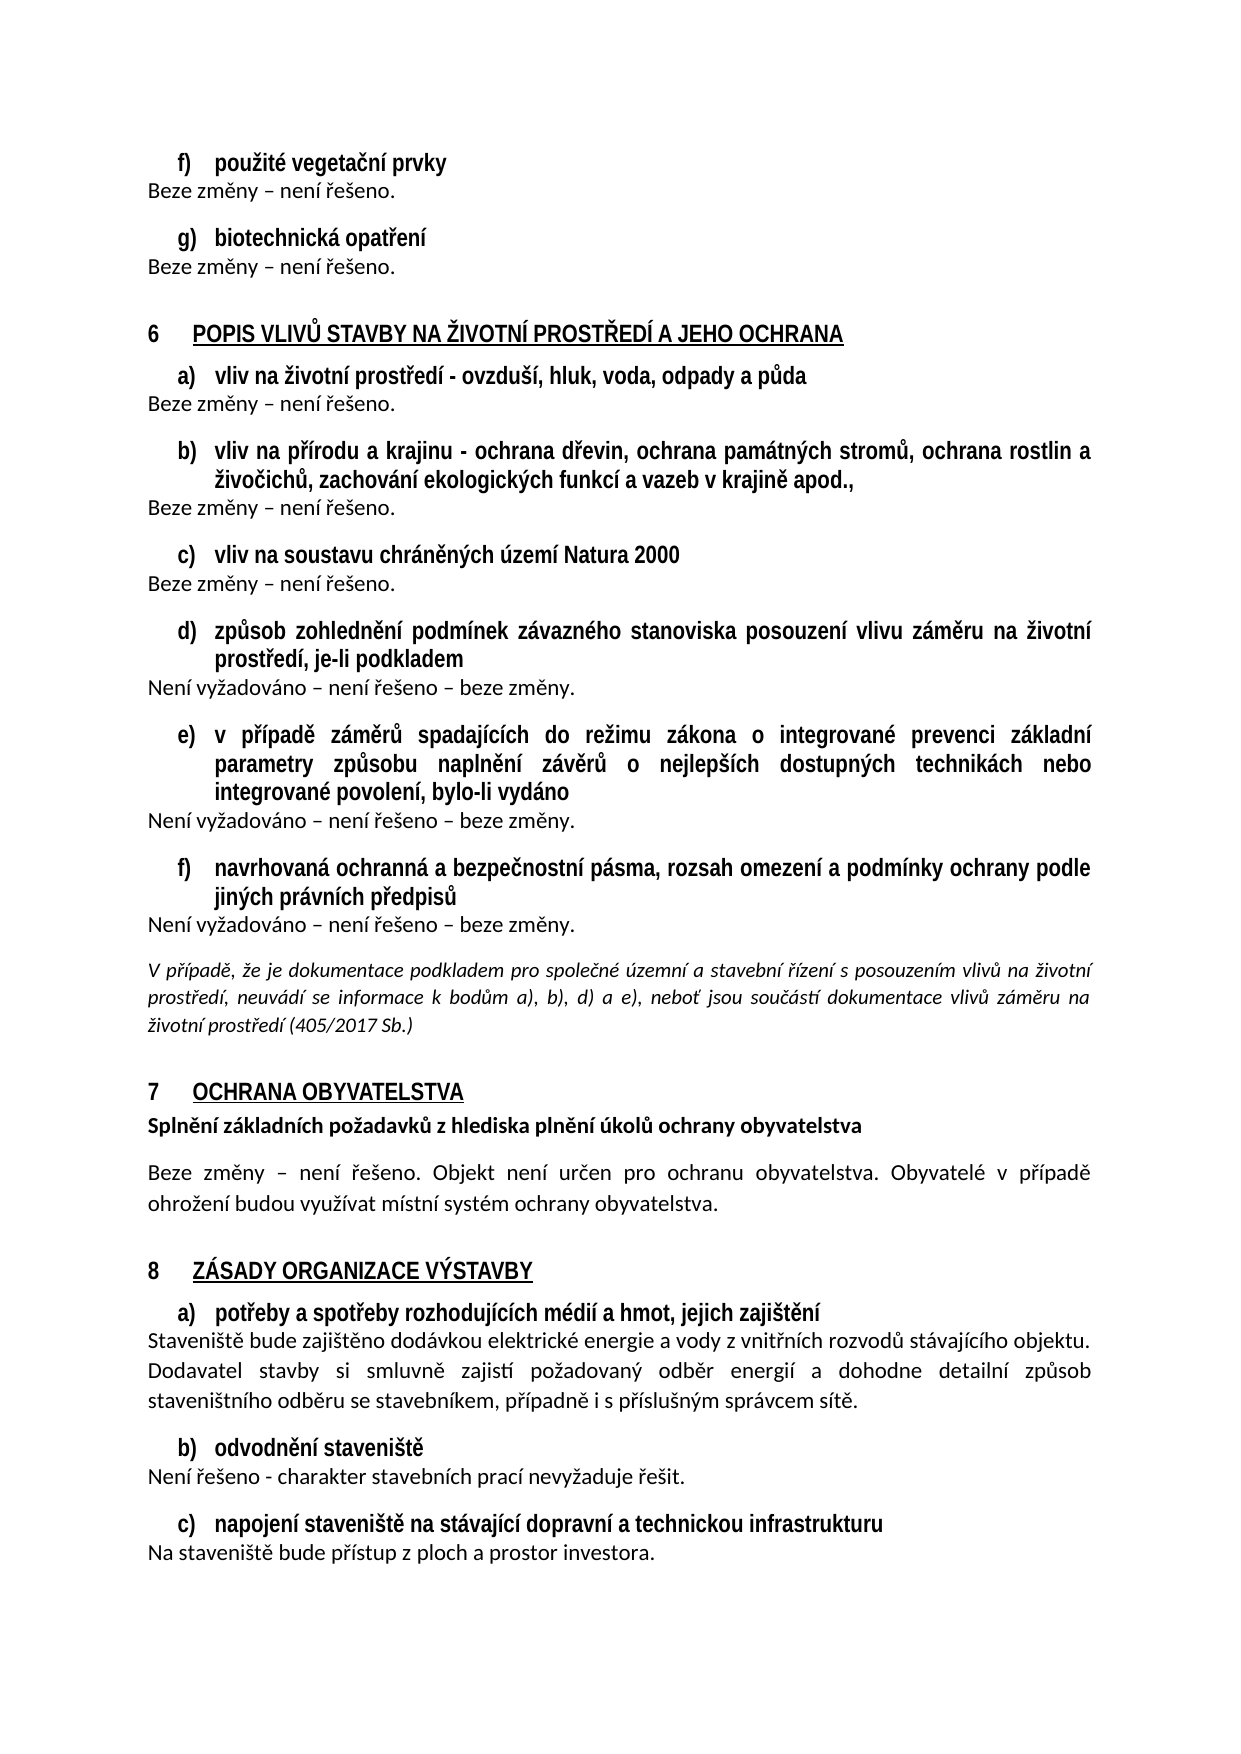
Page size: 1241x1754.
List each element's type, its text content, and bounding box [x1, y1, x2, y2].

text napojení staveniště na stávající dopravní a technickou infrastrukturu [177, 1509, 1093, 1538]
text Beze změny – není řešeno. [148, 252, 1093, 280]
text použité vegetační prvky [177, 148, 1093, 176]
text Není vyžadováno – není řešeno – beze změny. [148, 673, 1093, 701]
text Není vyžadováno – není řešeno – beze změny. [148, 910, 1093, 938]
text Beze změny – není řešeno. Objekt není určen pro ochranu obyvatelstva. Obyvatelé v případě ohrožení budou využívat místní systém ochrany obyvatelstva. [148, 1158, 1093, 1217]
text Beze změny – není řešeno. [148, 176, 1093, 204]
text navrhovaná ochranná a bezpečnostní pásma, rozsah omezení a podmínky ochrany podle jiných právních předpisů [177, 853, 1093, 910]
text vliv na soustavu chráněných území Natura 2000 [177, 540, 1093, 569]
subtitle Ochrana obyvatelstva [148, 1077, 1093, 1105]
text Beze změny – není řešeno. [148, 493, 1093, 521]
text Na staveniště bude přístup z ploch a prostor investora. [148, 1538, 1093, 1566]
text Beze změny – není řešeno. [148, 389, 1093, 417]
text Není vyžadováno – není řešeno – beze změny. [148, 806, 1093, 834]
list vliv na životní prostředí - ovzduší, hluk, voda, odpady a půda [177, 361, 1093, 389]
text Splnění základních požadavků z hlediska plnění úkolů ochrany obyvatelstva [148, 1112, 1093, 1139]
text biotechnická opatření [177, 223, 1093, 252]
text Není řešeno - charakter stavebních prací nevyžaduje řešit. [148, 1462, 1093, 1490]
text V případě, že je dokumentace podkladem pro společné územní a stavební řízení s posouzením vlivů na životní prostředí, neuvádí se informace k bodům a), b), d) a e), neboť jsou součástí dokumentace vlivů záměru na životní prostředí (405/2017 Sb.) [148, 957, 1093, 1037]
text odvodnění staveniště [177, 1433, 1093, 1462]
text způsob zohlednění podmínek závazného stanoviska posouzení vlivu záměru na životní prostředí, je-li podkladem [177, 616, 1093, 673]
list potřeby a spotřeby rozhodujících médií a hmot, jejich zajištění [177, 1297, 1093, 1326]
subtitle Zásady organizace výstavby [148, 1256, 1093, 1285]
text vliv na přírodu a krajinu - ochrana dřevin, ochrana památných stromů, ochrana rostlin a živočichů, zachování ekologických funkcí a vazeb v krajině apod., [177, 436, 1093, 493]
text v případě záměrů spadajících do režimu zákona o integrované prevenci základní parametry způsobu naplnění závěrů o nejlepších dostupných technikách nebo integrované povolení, bylo-li vydáno [177, 720, 1093, 806]
subtitle Popis vlivů stavby na životní prostředí a jeho ochrana [148, 319, 1093, 348]
text Staveniště bude zajištěno dodávkou elektrické energie a vody z vnitřních rozvodů stávajícího objektu. Dodavatel stavby si smluvně zajistí požadovaný odběr energií a dohodne detailní způsob staveništního odběru se stavebníkem, případně i s příslušným správcem sítě. [148, 1326, 1093, 1414]
text Beze změny – není řešeno. [148, 569, 1093, 597]
